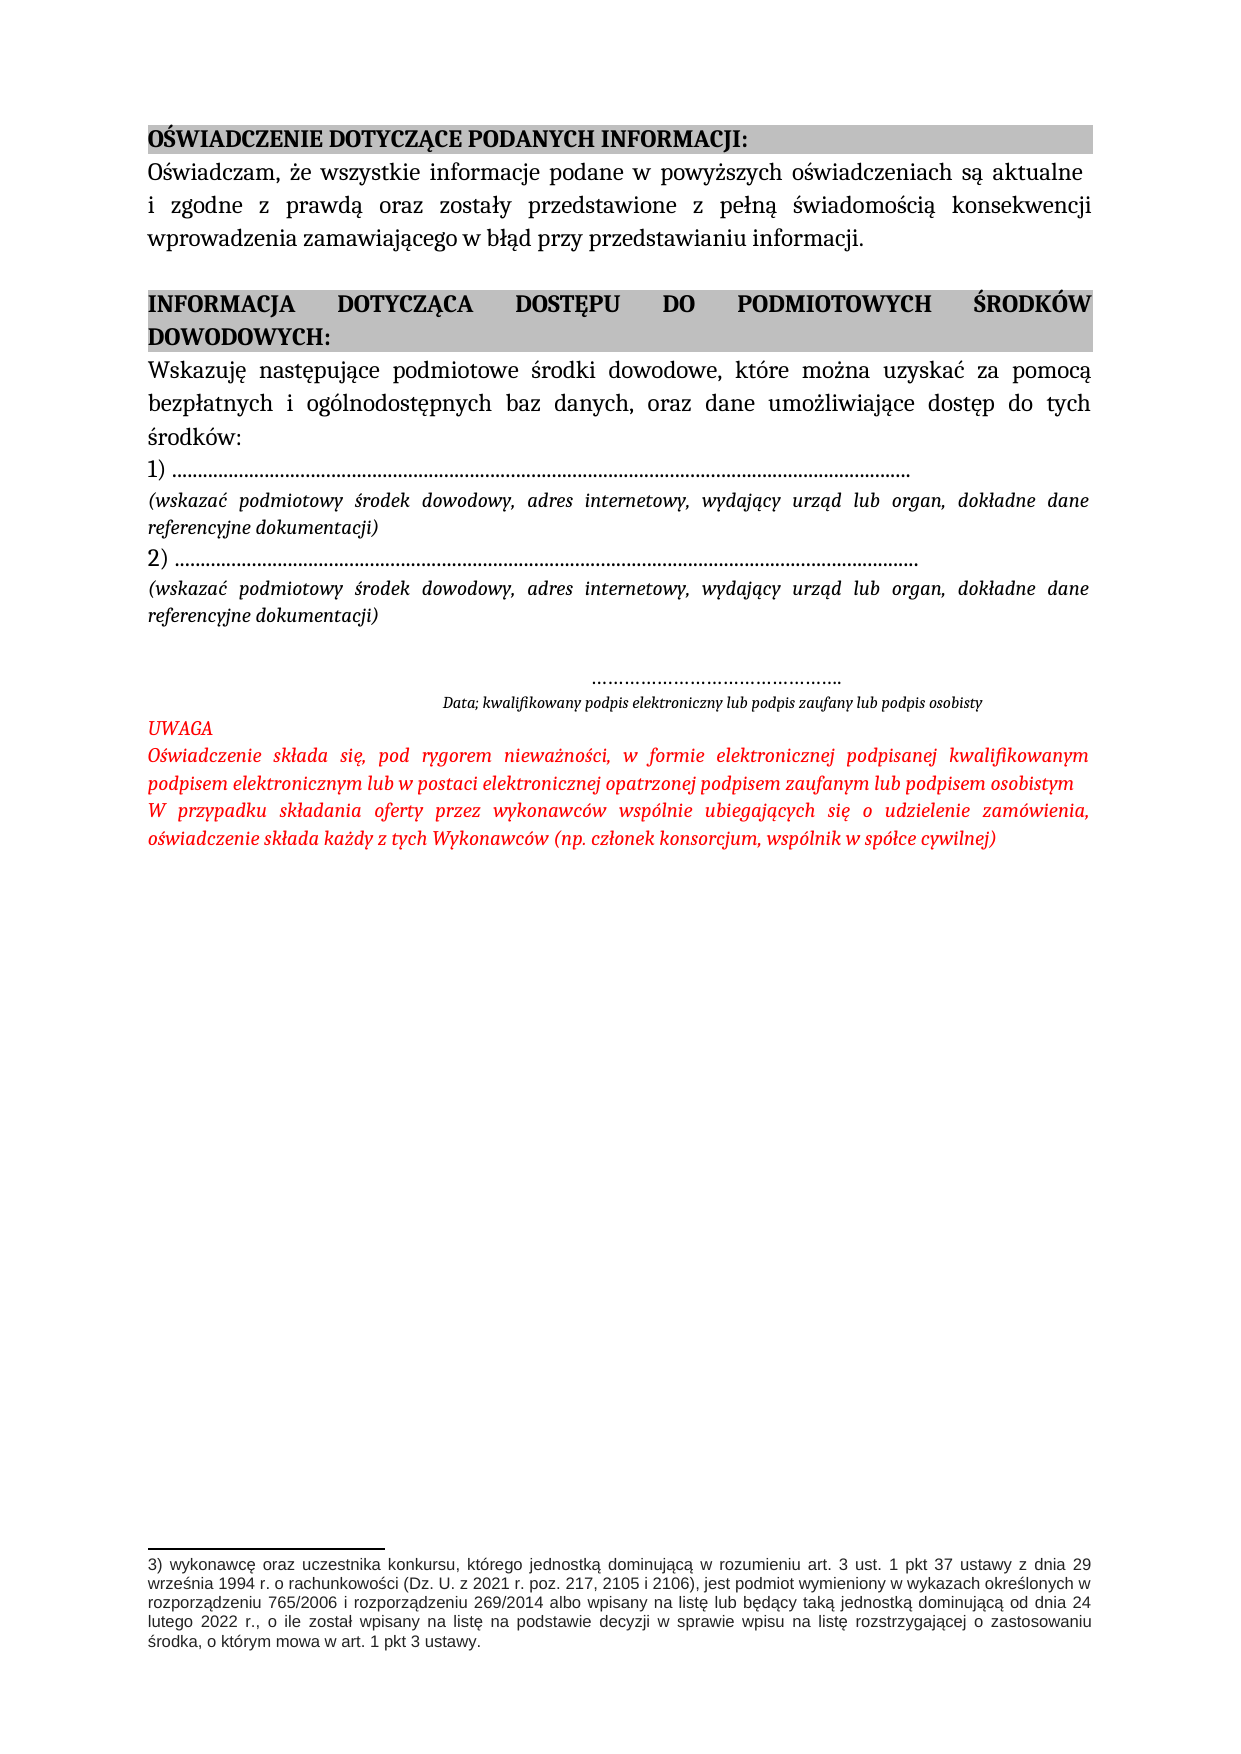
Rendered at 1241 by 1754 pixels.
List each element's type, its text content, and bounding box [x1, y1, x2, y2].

text OŚWIADCZENIE DOTYCZĄCE PODANYCH INFORMACJI: [148, 125, 1093, 154]
text ………………………………………. [148, 664, 1093, 690]
text Data; kwalifikowany podpis elektroniczny lub podpis zaufany lub podpis osobisty [148, 693, 1093, 713]
text (wskazać podmiotowy środek dowodowy, adres internetowy, wydający urząd lub organ, dokładne dane referencyjne dokumentacji) [148, 488, 1093, 540]
text 1) ................................................................................................................................................ [148, 455, 1093, 484]
text Wskazuję następujące podmiotowe środki dowodowe, które można uzyskać za pomocą bezpłatnych i ogólnodostępnych baz danych, oraz dane umożliwiające dostęp do tych środków: [148, 356, 1093, 451]
text Oświadczam, że wszystkie informacje podane w powyższych oświadczeniach są aktualne i zgodne z prawdą oraz zostały przedstawione z pełną świadomością konsekwencji wprowadzenia zamawiającego w błąd przy przedstawianiu informacji. [148, 158, 1093, 253]
text (wskazać podmiotowy środek dowodowy, adres internetowy, wydający urząd lub organ, dokładne dane referencyjne dokumentacji) [148, 576, 1093, 628]
text Oświadczenie składa się, pod rygorem nieważności, w formie elektronicznej podpisanej kwalifikowanym podpisem elektronicznym lub w postaci elektronicznej opatrzonej podpisem zaufanym lub podpisem osobistym [148, 744, 1093, 795]
text INFORMACJA DOTYCZĄCA DOSTĘPU DO PODMIOTOWYCH ŚRODKÓW DOWODOWYCH: [148, 290, 1093, 352]
text UWAGA [148, 716, 1093, 740]
text W przypadku składania oferty przez wykonawców wspólnie ubiegających się o udzielenie zamówienia, oświadczenie składa każdy z tych Wykonawców (np. członek konsorcjum, wspólnik w spółce cywilnej) [148, 799, 1093, 850]
text 2) ................................................................................................................................................. [148, 543, 1093, 572]
